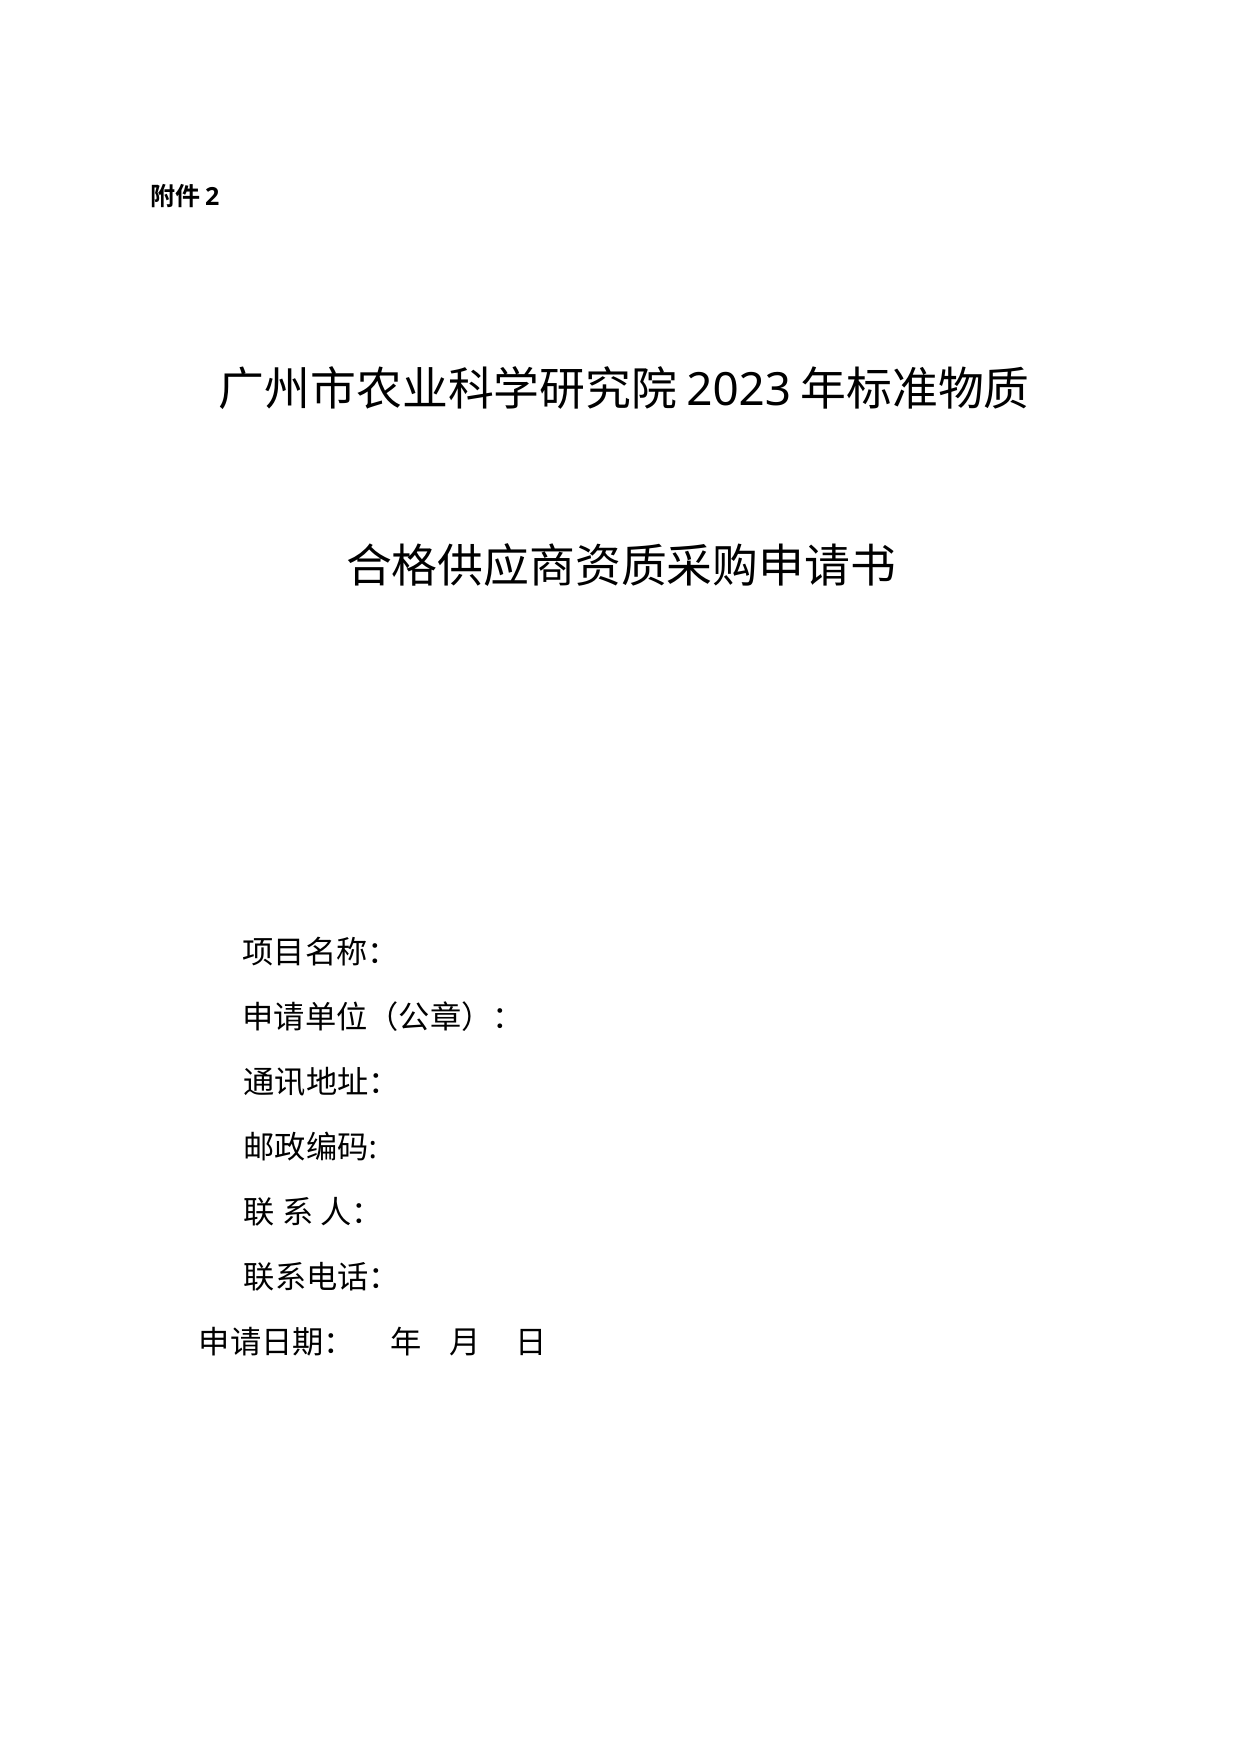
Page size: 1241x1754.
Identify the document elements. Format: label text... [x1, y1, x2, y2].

text 申请单位（公章）： [150, 982, 1090, 1047]
text 广州市农业科学研究院2023年标准物质 [150, 337, 1090, 434]
text 申请日期： 年 月 日 [150, 1307, 1090, 1372]
text 项目名称： [150, 917, 1090, 982]
text 联系电话： [150, 1242, 1090, 1307]
text 通讯地址： [243, 1047, 1090, 1112]
text 附件2 [150, 162, 1090, 227]
text 邮政编码: [243, 1112, 1090, 1177]
text 合格供应商资质采购申请书 [150, 513, 1090, 611]
text 联 系 人： [150, 1177, 1090, 1242]
